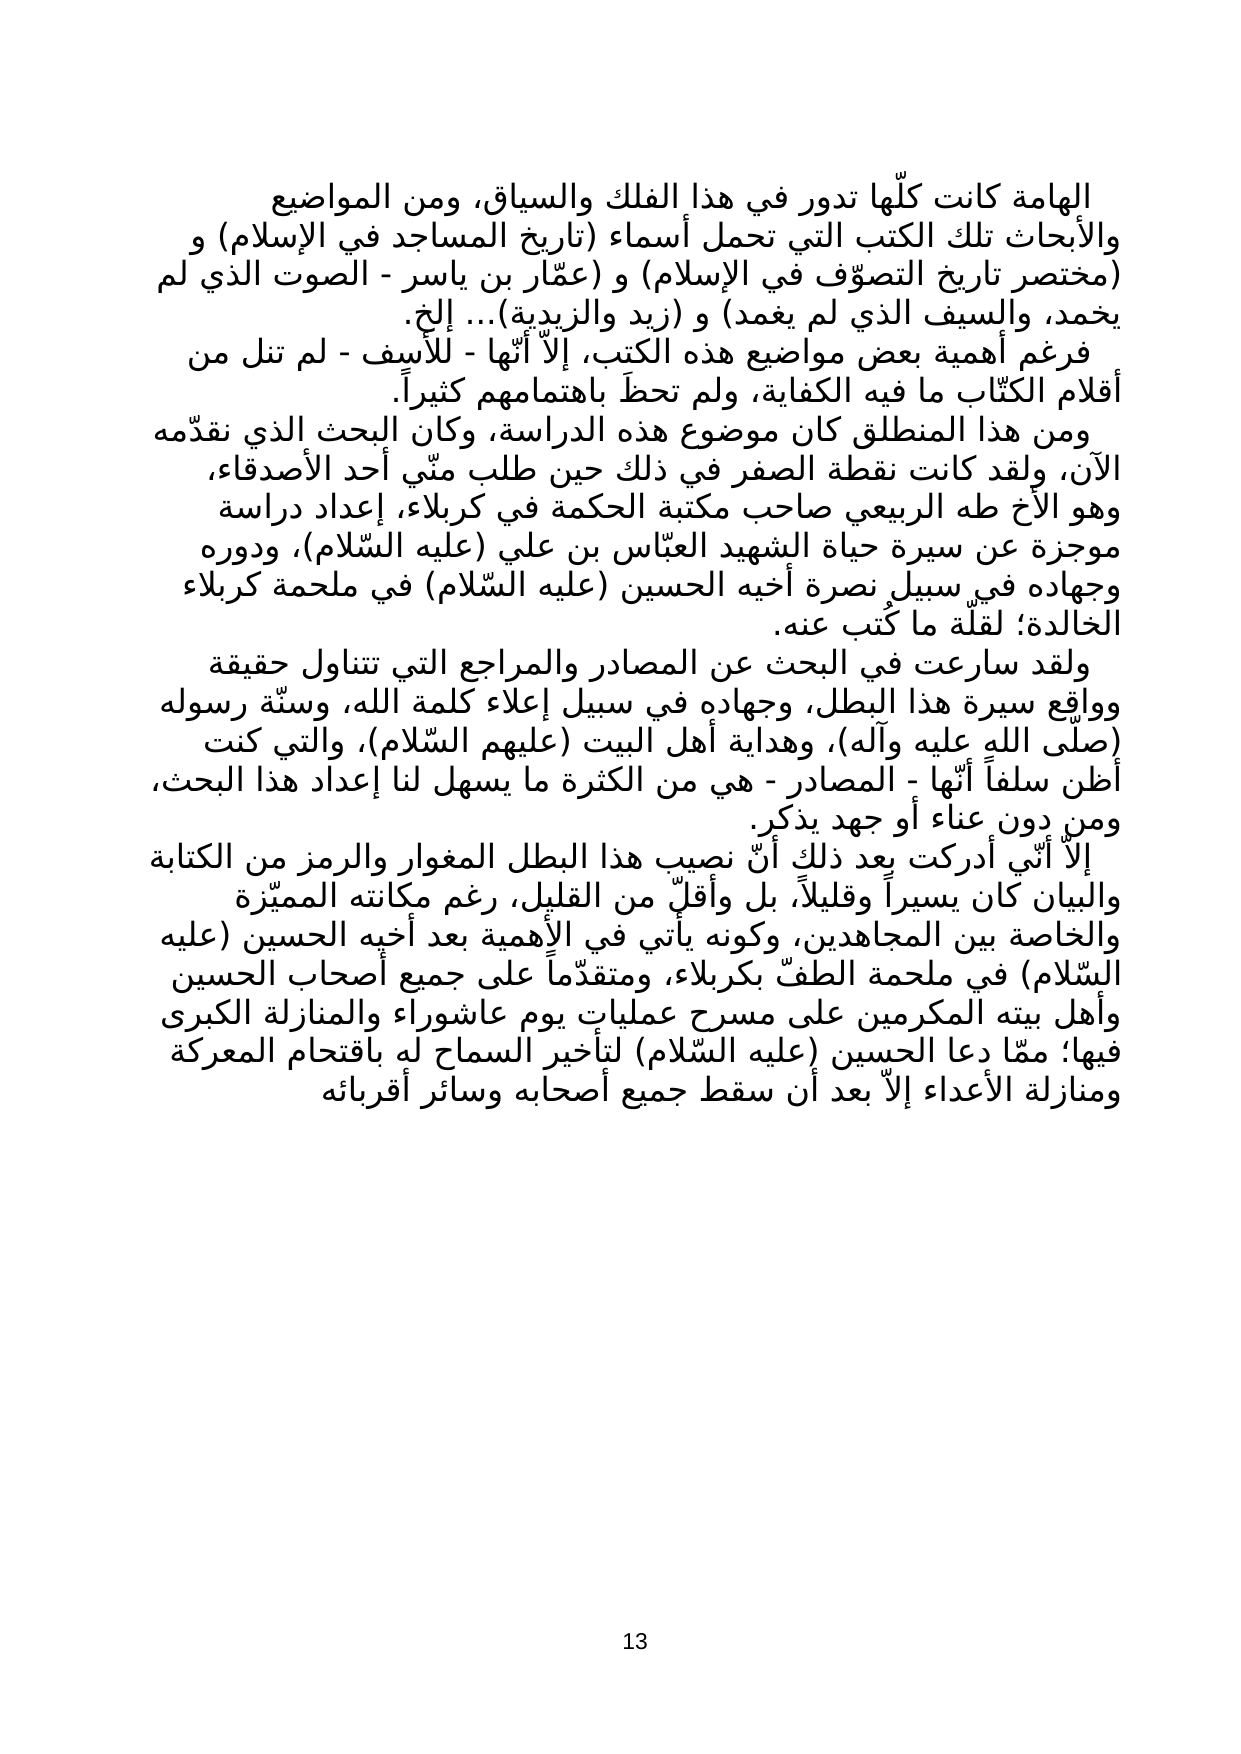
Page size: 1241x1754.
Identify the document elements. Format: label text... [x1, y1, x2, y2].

text فرغم أهمية بعض مواضيع هذه الكتب، إلاّ أنّها - للأسف - لم تنل من أقلام الكتّاب ما فيه الكفاية، ولم تحظَ باهتمامهم كثيراً. [148, 333, 1122, 410]
text ومن هذا المنطلق كان موضوع هذه الدراسة، وكان البحث الذي نقدّمه الآن، ولقد كانت نقطة الصفر في ذلك حين طلب منّي أحد الأصدقاء، وهو الأخ طه الربيعي صاحب مكتبة الحكمة في كربلاء، إعداد دراسة موجزة عن سيرة حياة الشهيد العبّاس بن علي (عليه السّلام)، ودوره وجهاده في سبيل نصرة أخيه الحسين (عليه السّلام) في ملحمة كربلاء الخالدة؛ لقلّة ما كُتب عنه. [148, 410, 1122, 643]
text الهامة كانت كلّها تدور في هذا الفلك والسياق، ومن المواضيع والأبحاث تلك الكتب التي تحمل أسماء (تاريخ المساجد في الإسلام) و (مختصر تاريخ التصوّف في الإسلام) و (عمّار بن ياسر - الصوت الذي لم يخمد، والسيف الذي لم يغمد) و (زيد والزيدية)... إلخ. [148, 177, 1122, 333]
text إلاّ أنّي أدركت بعد ذلك أنّ نصيب هذا البطل المغوار والرمز من الكتابة والبيان كان يسيراً وقليلاً، بل وأقلّ من القليل، رغم مكانته المميّزة والخاصة بين المجاهدين، وكونه يأتي في الأهمية بعد أخيه الحسين (عليه السّلام) في ملحمة الطفّ بكربلاء، ومتقدّماً على جميع أصحاب الحسين وأهل بيته المكرمين على مسرح عمليات يوم عاشوراء والمنازلة الكبرى فيها؛ ممّا دعا الحسين (عليه السّلام) لتأخير السماح له باقتحام المعركة ومنازلة الأعداء إلاّ بعد أن سقط جميع أصحابه وسائر أقربائه [148, 838, 1122, 1110]
text ولقد سارعت في البحث عن المصادر والمراجع التي تتناول حقيقة وواقع سيرة هذا البطل، وجهاده في سبيل إعلاء كلمة الله، وسنّة رسوله (صلّى الله عليه وآله)، وهداية أهل البيت (عليهم السّلام)، والتي كنت أظن سلفاً أنّها - المصادر - هي من الكثرة ما يسهل لنا إعداد هذا البحث، ومن دون عناء أو جهد يذكر. [148, 643, 1122, 838]
